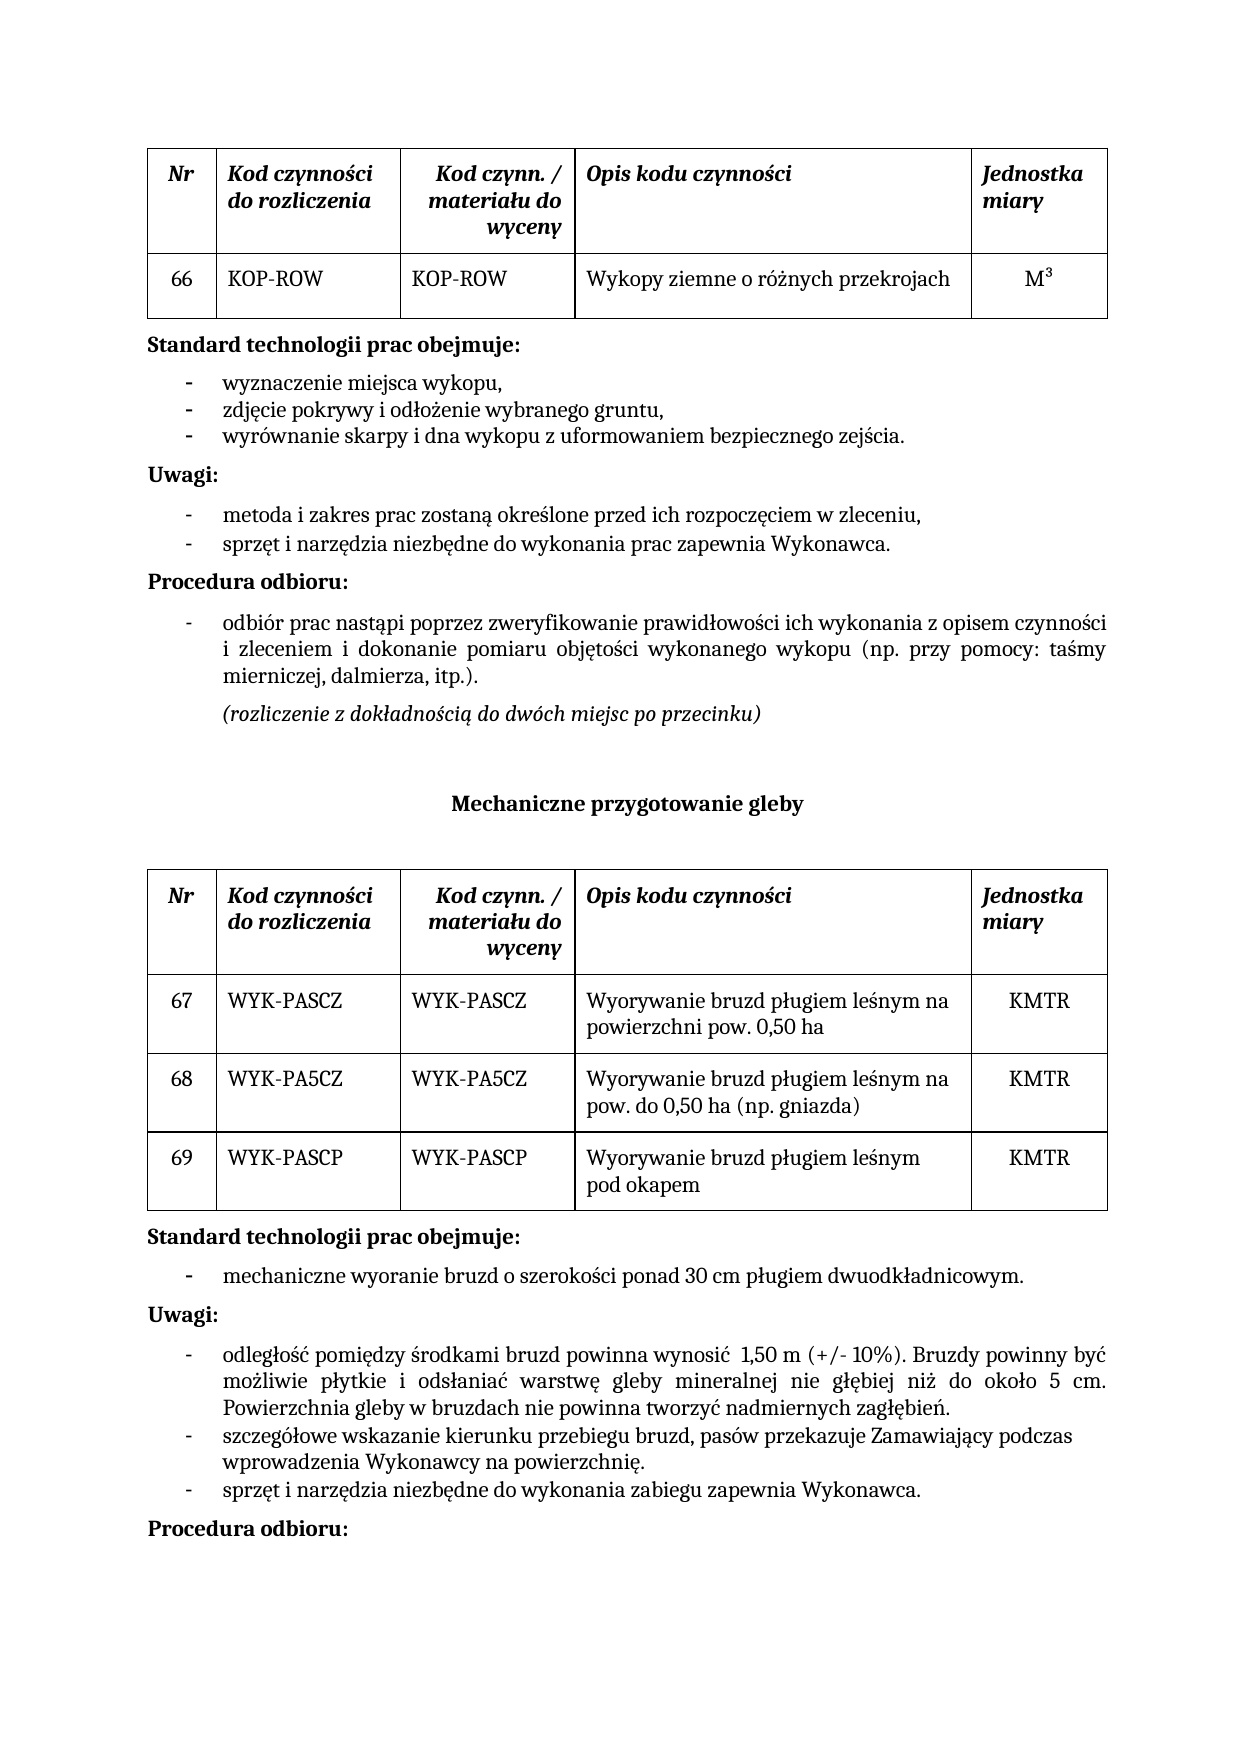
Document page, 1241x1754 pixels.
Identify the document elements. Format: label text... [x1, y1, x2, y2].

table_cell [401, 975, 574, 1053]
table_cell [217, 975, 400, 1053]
text Procedura odbioru: [148, 1516, 1107, 1542]
text Mechaniczne przygotowanie gleby [148, 791, 1107, 817]
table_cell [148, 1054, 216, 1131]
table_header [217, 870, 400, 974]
list wyrównanie skarpy i dna wykopu z uformowaniem bezpiecznego zejścia. [185, 423, 1107, 449]
text Uwagi: [148, 1301, 1107, 1328]
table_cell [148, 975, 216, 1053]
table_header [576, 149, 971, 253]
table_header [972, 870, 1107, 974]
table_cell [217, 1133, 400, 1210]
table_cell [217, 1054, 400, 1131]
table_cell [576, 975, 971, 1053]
text Procedura odbioru: [148, 569, 1107, 596]
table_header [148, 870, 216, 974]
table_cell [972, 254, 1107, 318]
list zdjęcie pokrywy i odłożenie wybranego gruntu, [185, 397, 1107, 423]
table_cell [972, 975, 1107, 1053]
list odbiór prac nastąpi poprzez zweryfikowanie prawidłowości ich wykonania z opisem czynności i zleceniem i dokonanie pomiaru objętości wykonanego wykopu (np. przy pomocy: taśmy mierniczej, dalmierza, itp.). [185, 608, 1107, 689]
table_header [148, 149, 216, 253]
list odległość pomiędzy środkami bruzd powinna wynosić 1,50 m (+/- 10%). Bruzdy powinny być możliwie płytkie i odsłaniać warstwę gleby mineralnej nie głębiej niż do około 5 cm. Powierzchnia gleby w bruzdach nie powinna tworzyć nadmiernych zagłębień. [185, 1340, 1107, 1421]
text (rozliczenie z dokładnością do dwóch miejsc po przecinku) [148, 701, 1107, 728]
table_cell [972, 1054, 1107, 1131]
text Standard technologii prac obejmuje: [148, 1224, 1107, 1250]
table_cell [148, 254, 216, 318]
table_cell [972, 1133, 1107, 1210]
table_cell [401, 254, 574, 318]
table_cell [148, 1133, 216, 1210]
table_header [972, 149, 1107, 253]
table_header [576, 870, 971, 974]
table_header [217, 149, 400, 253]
list mechaniczne wyoranie bruzd o szerokości ponad 30 cm pługiem dwuodkładnicowym. [185, 1263, 1107, 1289]
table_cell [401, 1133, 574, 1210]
list metoda i zakres prac zostaną określone przed ich rozpoczęciem w zleceniu, [185, 501, 1107, 529]
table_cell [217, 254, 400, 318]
list szczegółowe wskazanie kierunku przebiegu bruzd, pasów przekazuje Zamawiający podczas wprowadzenia Wykonawcy na powierzchnię. [185, 1421, 1107, 1475]
list sprzęt i narzędzia niezbędne do wykonania zabiegu zapewnia Wykonawca. [185, 1475, 1107, 1503]
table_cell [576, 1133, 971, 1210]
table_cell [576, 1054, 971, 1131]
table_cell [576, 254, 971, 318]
text Uwagi: [148, 462, 1107, 488]
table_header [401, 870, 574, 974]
text Standard technologii prac obejmuje: [148, 331, 1107, 358]
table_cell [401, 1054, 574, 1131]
list sprzęt i narzędzia niezbędne do wykonania prac zapewnia Wykonawca. [185, 529, 1107, 557]
list wyznaczenie miejsca wykopu, [185, 370, 1107, 397]
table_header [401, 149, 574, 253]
